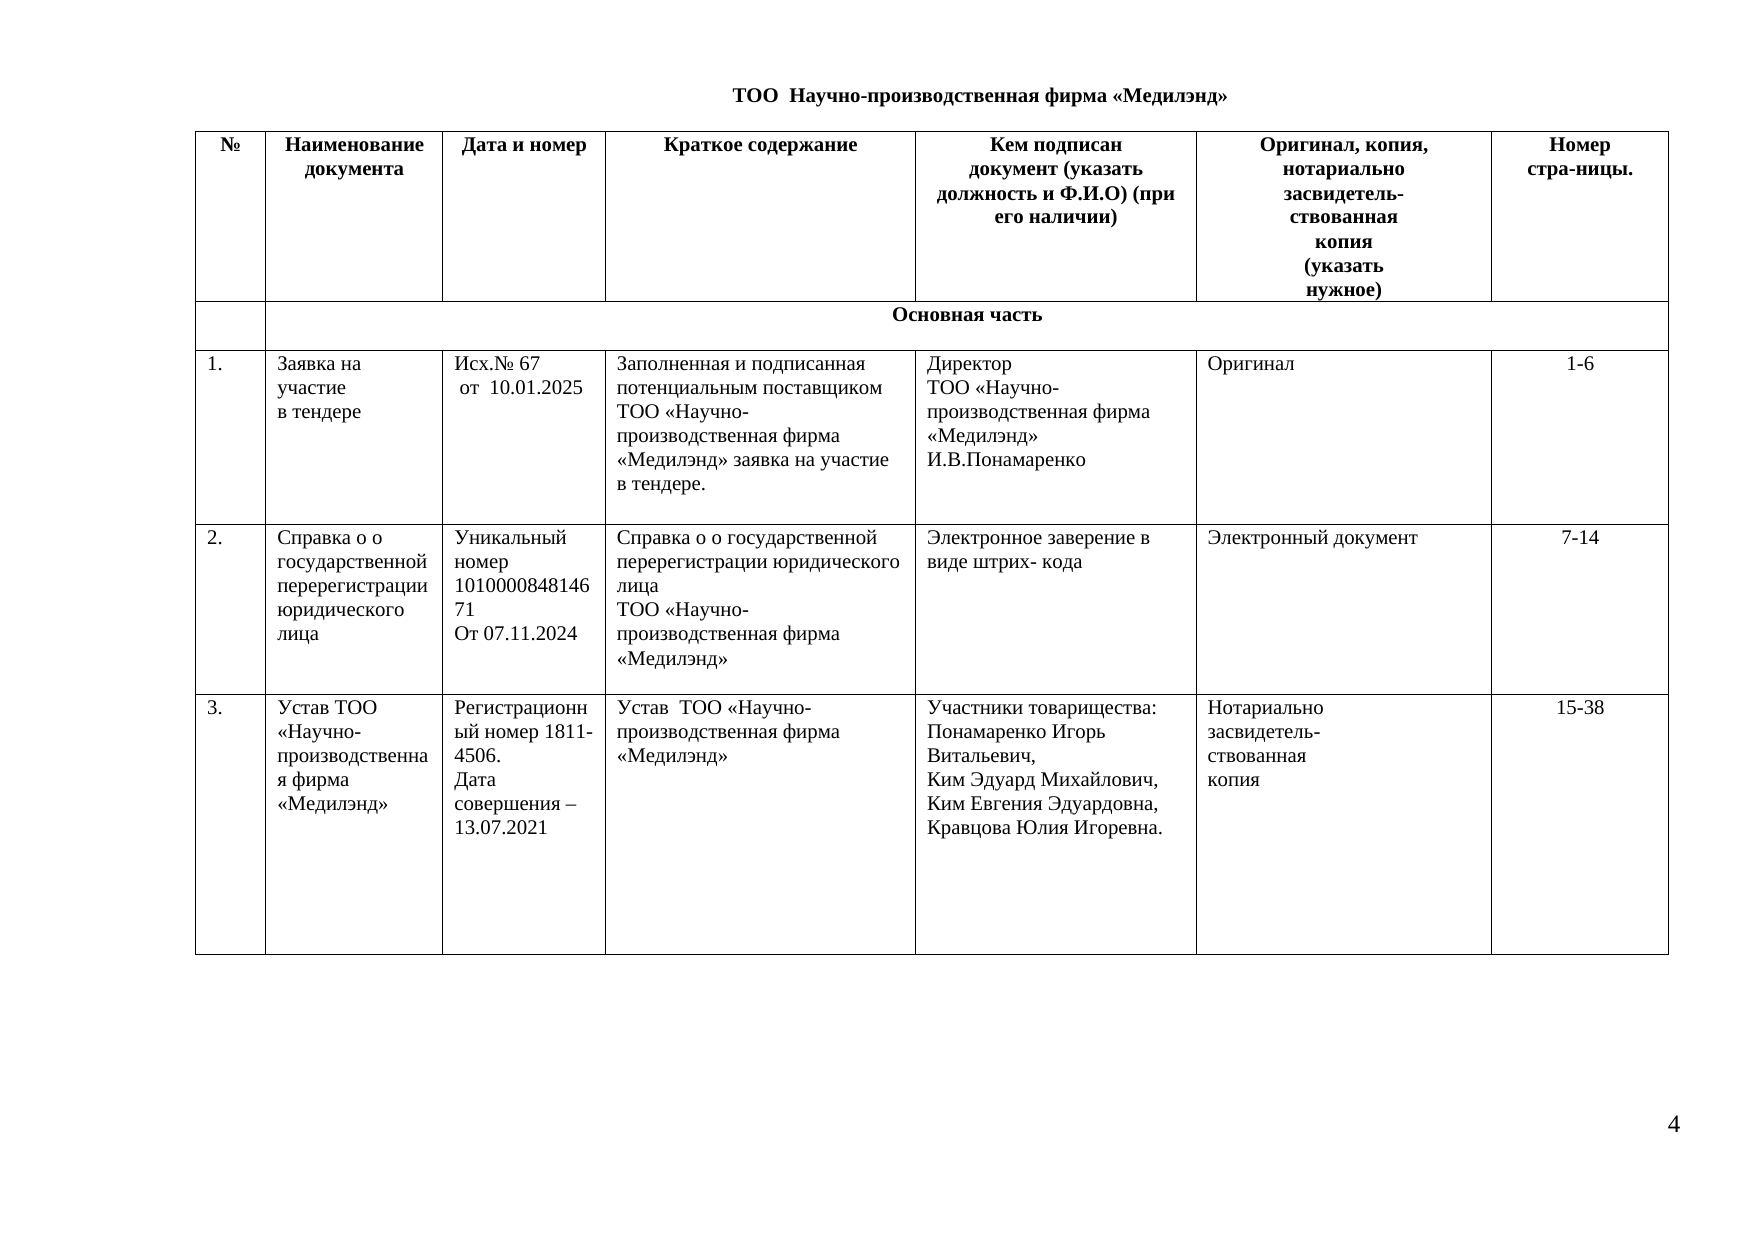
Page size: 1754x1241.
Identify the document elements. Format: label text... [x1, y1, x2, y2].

table_cell Справка о о государственной перерегистрации юридического лица [266, 525, 442, 693]
table_header Кем подписан документ (указать должность и Ф.И.О) (при его наличии) [916, 132, 1196, 301]
table_header Дата и номер [443, 132, 605, 301]
table_cell [196, 351, 265, 524]
table_cell Устав ТОО «Научно-производственная фирма «Медилэнд» [266, 695, 442, 954]
table_cell Нотариально засвидетель- ствованная копия [1197, 695, 1491, 954]
table_cell Основная часть [266, 302, 1668, 350]
table_cell Заполненная и подписанная потенциальным поставщиком ТОО «Научно-производственная фирма «Медилэнд» заявка на участие в тендере. [606, 351, 915, 524]
table_cell Исх.№ 67 от 10.01.2025 [443, 351, 605, 524]
table_cell 1-6 [1492, 351, 1668, 524]
table_header № [196, 132, 265, 301]
table_header Оригинал, копия, нотариально засвидетель- ствованная копия (указать нужное) [1197, 132, 1491, 301]
table_cell Электронное заверение в виде штрих- кода [916, 525, 1196, 693]
table_cell Справка о о государственной перерегистрации юридического лица ТОО «Научно-производственная фирма «Медилэнд» [606, 525, 915, 693]
table_cell Директор ТОО «Научно-производственная фирма «Медилэнд» И.В.Понамаренко [916, 351, 1196, 524]
table_cell Уникальный номер 101000084814671 От 07.11.2024 [443, 525, 605, 693]
table_cell Электронный документ [1197, 525, 1491, 693]
table_cell Устав ТОО «Научно-производственная фирма «Медилэнд» [606, 695, 915, 954]
table_cell 15-38 [1492, 695, 1668, 954]
table_cell [196, 695, 265, 954]
text ТОО Научно-производственная фирма «Медилэнд» [236, 83, 1680, 107]
table_cell [196, 525, 265, 693]
table_header Наименование документа [266, 132, 442, 301]
table_cell Оригинал [1197, 351, 1491, 524]
table_cell Заявка на участие в тендере [266, 351, 442, 524]
table_header Номер стра-ницы. [1492, 132, 1668, 301]
table_cell Участники товарищества: Понамаренко Игорь Витальевич, Ким Эдуард Михайлович, Ким Евгения Эдуардовна, Кравцова Юлия Игоревна. [916, 695, 1196, 954]
table_cell [196, 302, 265, 350]
table_cell Регистрационный номер 1811-4506. Дата совершения – 13.07.2021 [443, 695, 605, 954]
table_cell 7-14 [1492, 525, 1668, 693]
table_header Краткое содержание [606, 132, 915, 301]
